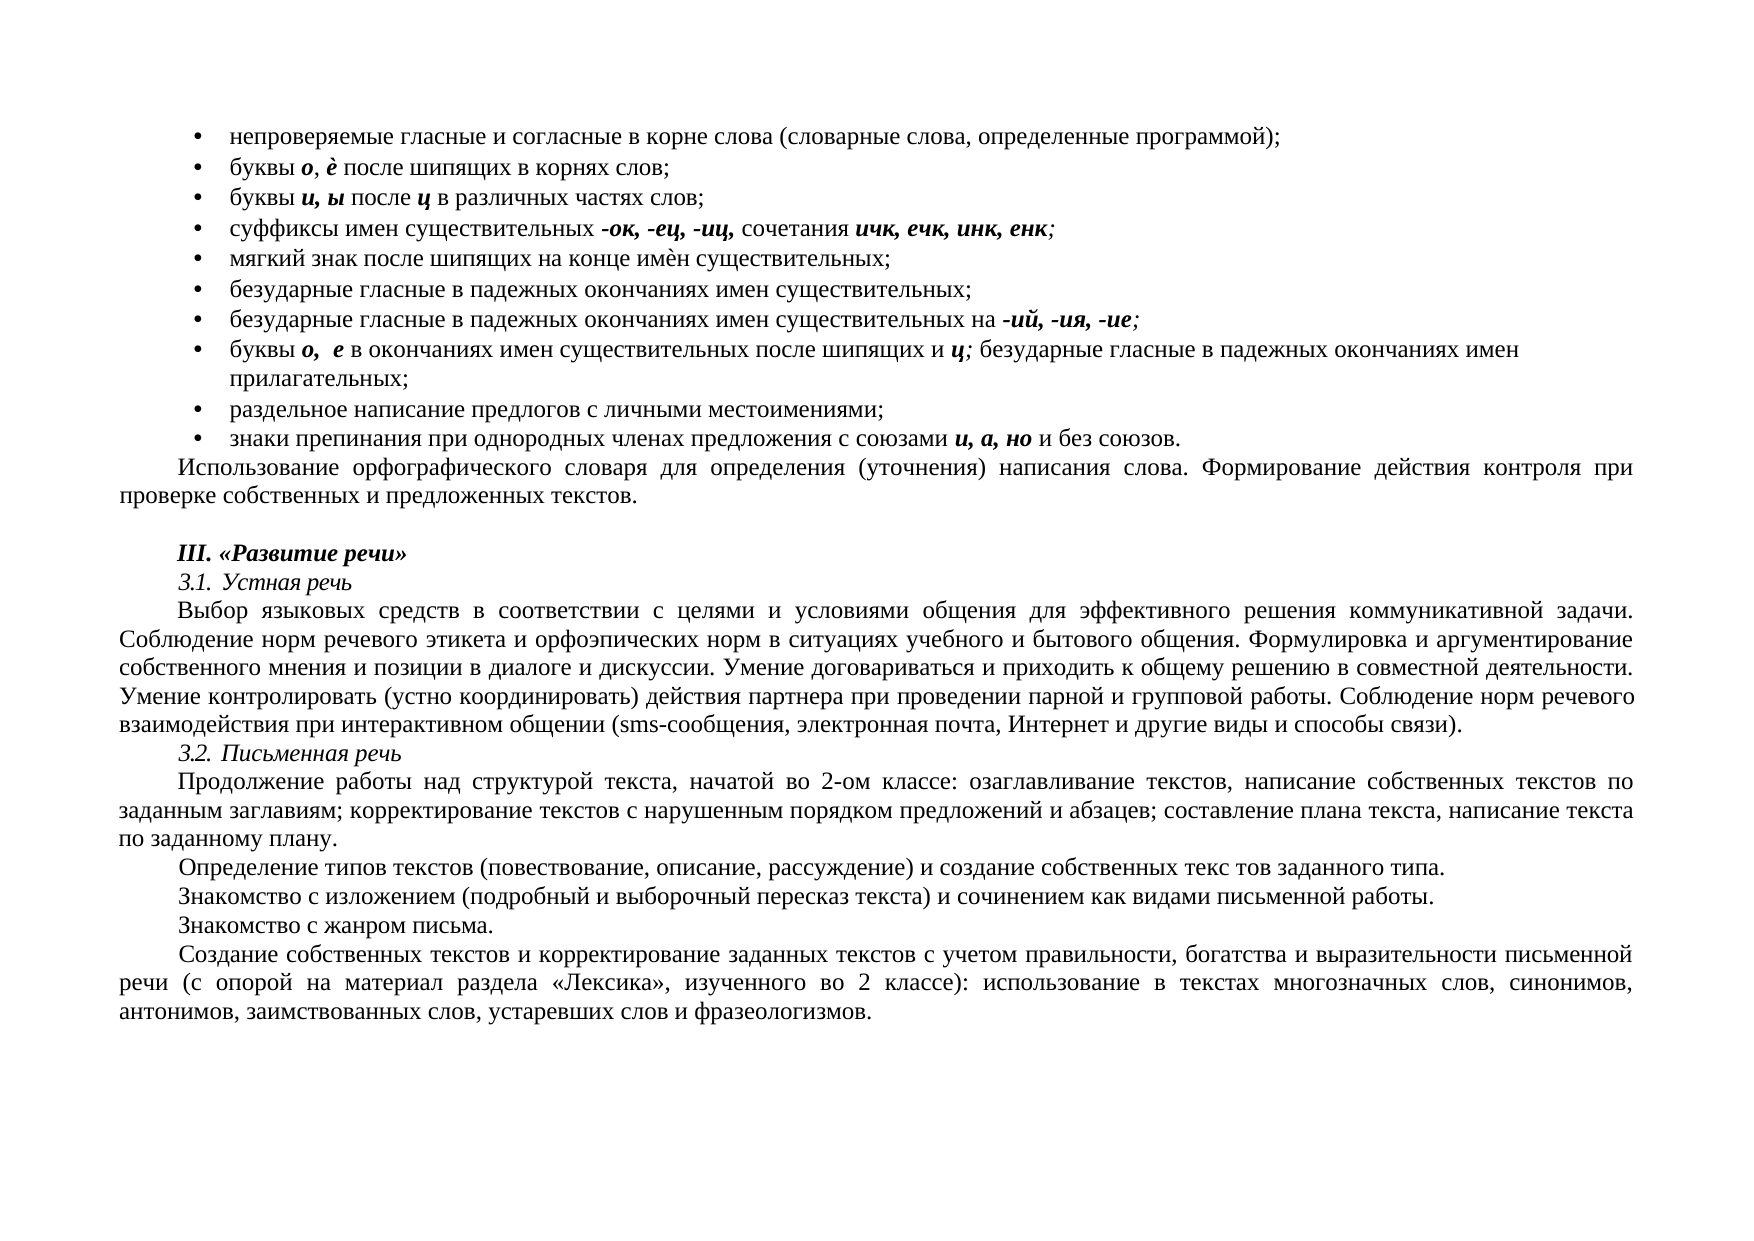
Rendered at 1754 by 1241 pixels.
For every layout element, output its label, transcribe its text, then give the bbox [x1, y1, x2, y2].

text Выбор языковых средств в соответствии с целями и условиями общения для эффективного решения коммуникативной задачи. Соблюдение норм речевого этикета и орфоэпических норм в ситуациях учебного и бытового общения. Формулировка и аргументирование собственного мнения и позиции в диалоге и дискуссии. Умение договариваться и приходить к общему решению в совместной деятельности. Умение контролировать (устно координировать) действия партнера при проведении парной и групповой работы. Соблюдение норм речевого взаимодействия при интерактивном общении (sms-сообщения, электронная почта, Интернет и другие виды и способы связи). [119, 596, 1636, 738]
text Создание собственных текстов и корректирование заданных текстов с учетом правильности, богатства и выразительности письменной речи (с опорой на материал раздела «Лексика», изученного во 2 классе): использование в текстах многозначных слов, синонимов, антонимов, заимствованных cлов, устаревших слов и фразеологизмов. [119, 939, 1634, 1025]
list безударные гласные в падежных окончаниях имен существительных на -ий, -ия, -ие; [193, 303, 1636, 334]
text Знакомство с изложением (подробный и выборочный пересказ текста) и сочинением как видами письменной работы. [178, 882, 1636, 910]
list буквы о, е в окончаниях имен существительных после шипящих и ц; безударные гласные в падежных окончаниях имен прилагательных; [193, 335, 1636, 392]
text Определение типов текстов (повествование, описание, рассуждение) и создание собственных текс тов заданного типа. [178, 853, 1636, 882]
list непроверяемые гласные и согласные в корне слова (словарные слова, определенные программой); [193, 120, 1636, 151]
text Знакомство с жанром письма. [178, 911, 1636, 939]
list знаки препинания при однородных членах предложения с союзами и, а, но и без союзов. [193, 424, 1636, 452]
list безударные гласные в падежных окончаниях имен существительных; [193, 273, 1636, 303]
list буквы о, ѐ после шипящих в корнях слов; [193, 151, 1636, 181]
text 3.2. Письменная речь [178, 738, 1636, 767]
text III. «Развитие речи» [177, 538, 1636, 567]
list раздельное написание предлогов с личными местоимениями; [193, 394, 1636, 422]
list буквы и, ы после ц в различных частях слов; [193, 181, 1636, 212]
list суффиксы имен существительных -ок, -ец, -иц, сочетания ичк, ечк, инк, енк; [193, 212, 1636, 242]
list мягкий знак после шипящих на конце имѐн существительных; [193, 242, 1636, 273]
text 3.1. Устная речь [178, 567, 1636, 596]
text Продолжение работы над структурой текста, начатой во 2-ом классе: озаглавливание текстов, написание собственных текстов по заданным заглавиям; корректирование текстов с нарушенным порядком предложений и абзацев; составление плана текста, написание текста по заданному плану. [118, 767, 1635, 852]
text Использование орфографического словаря для определения (уточнения) написания слова. Формирование действия контроля при проверке собственных и предложенных текстов. [119, 452, 1634, 509]
